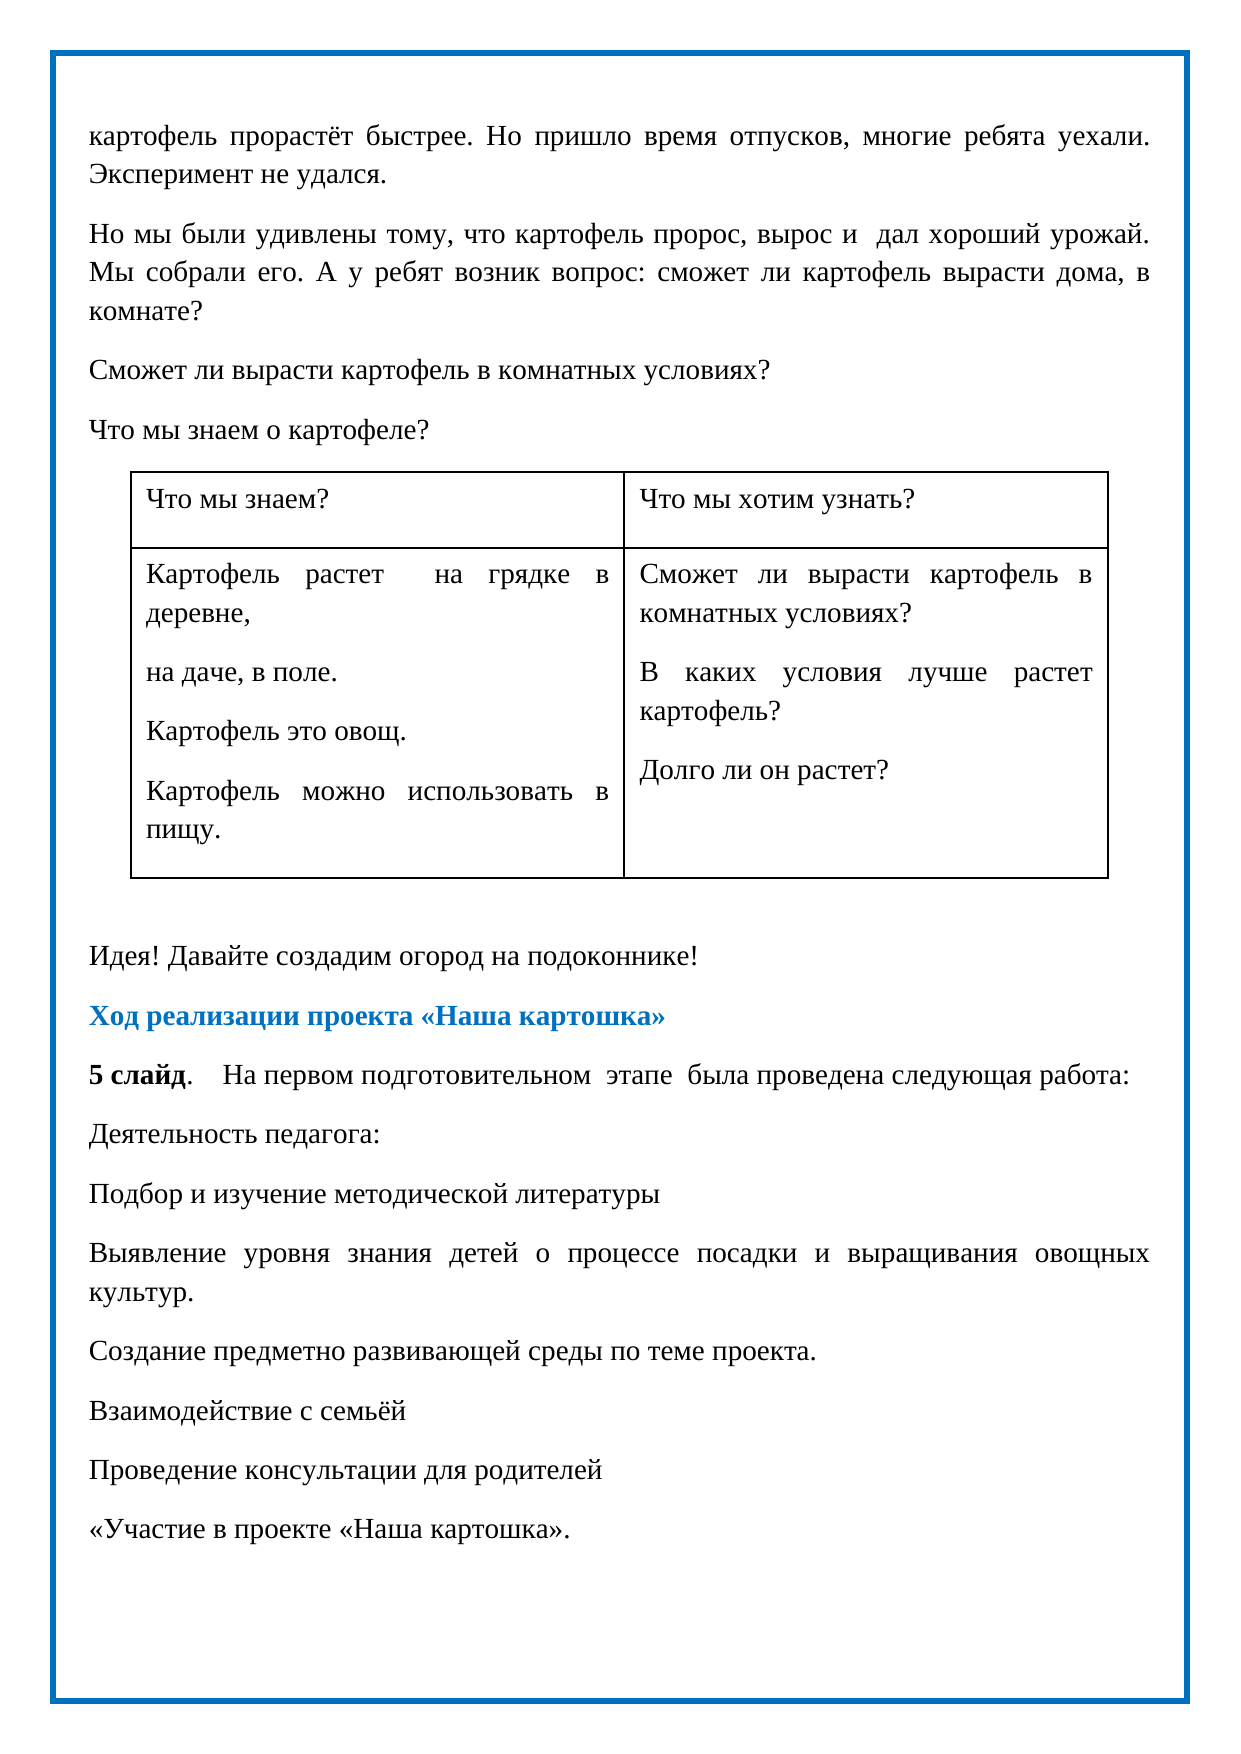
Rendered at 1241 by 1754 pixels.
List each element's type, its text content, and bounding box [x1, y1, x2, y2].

text Идея! Давайте создадим огород на подоконнике! [88, 938, 1152, 972]
text «Участие в проекте «Наша картошка». [88, 1511, 1152, 1545]
text Сможет ли вырасти картофель в комнатных условиях? [88, 352, 1152, 386]
text Создание предметно развивающей среды по теме проекта. [88, 1333, 1152, 1367]
text Но мы были удивлены тому, что картофель пророс, вырос и дал хороший урожай. Мы собрали его. А у ребят возник вопрос: сможет ли картофель вырасти дома, в комнате? [88, 216, 1152, 327]
table_header Что мы хотим узнать? [625, 473, 1107, 547]
table_cell Картофель растет на грядке в деревне, на даче, в поле. Картофель это овощ. Картофель можно использовать в пищу. [132, 549, 623, 877]
text 5 слайд. На первом подготовительном этапе была проведена следующая работа: [88, 1057, 1152, 1091]
table_cell Сможет ли вырасти картофель в комнатных условиях? В каких условия лучше растет картофель? Долго ли он растет? [625, 549, 1107, 877]
text Взаимодействие с семьёй [88, 1393, 1152, 1426]
text Подбор и изучение методической литературы [88, 1176, 1152, 1209]
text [88, 118, 1152, 190]
table_header Что мы знаем? [132, 473, 623, 547]
text Проведение консультации для родителей [88, 1452, 1152, 1486]
text Ход реализации проекта «Наша картошка» [88, 998, 1152, 1031]
text Деятельность педагога: [88, 1117, 1152, 1150]
text Что мы знаем о картофеле? [88, 412, 1152, 445]
text Выявление уровня знания детей о процессе посадки и выращивания овощных культур. [88, 1235, 1152, 1307]
